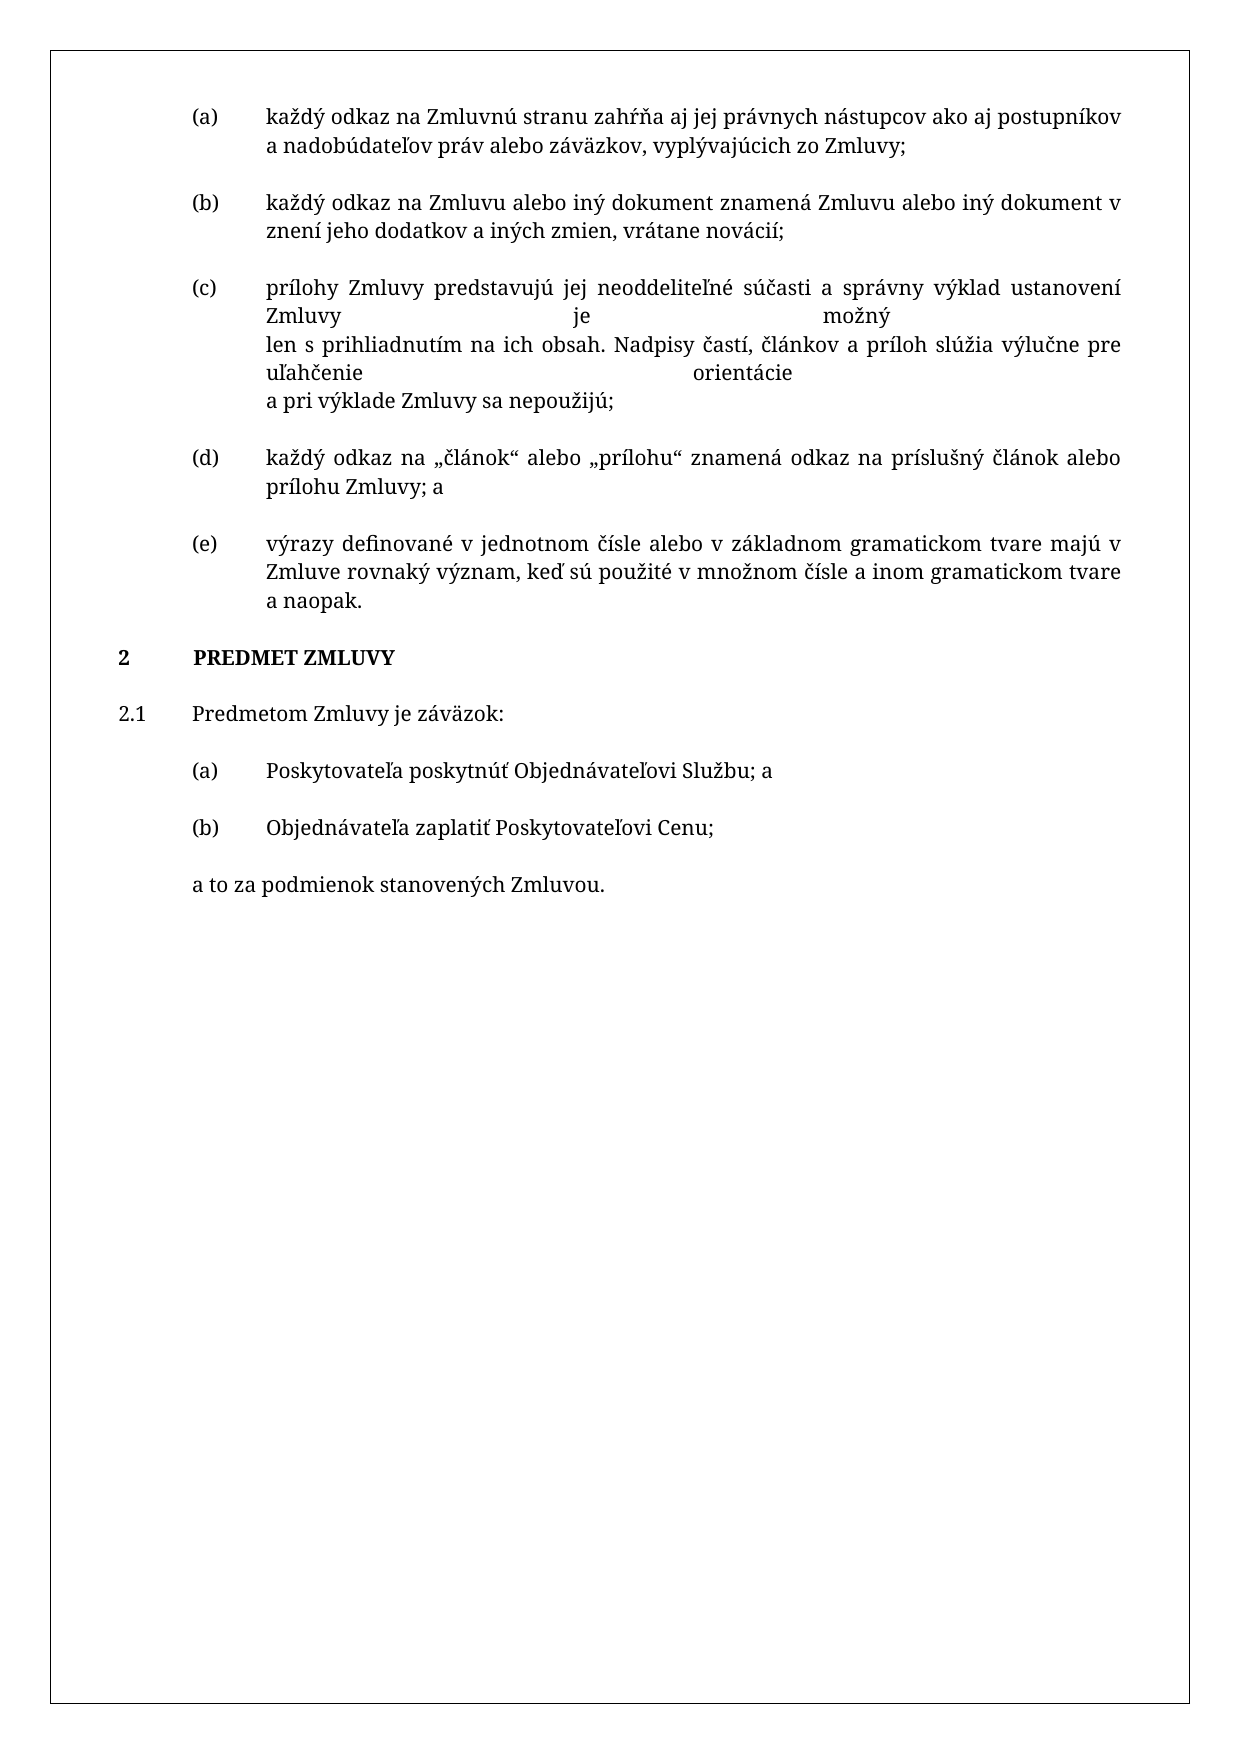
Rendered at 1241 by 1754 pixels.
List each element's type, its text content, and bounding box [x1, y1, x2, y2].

text a to za podmienok stanovených Zmluvou. [118, 870, 1122, 898]
list výrazy definované v jednotnom čísle alebo v základnom gramatickom tvare majú v Zmluve rovnaký význam, keď sú použité v množnom čísle a inom gramatickom tvare a naopak. [192, 529, 1122, 614]
list Poskytovateľa poskytnúť Objednávateľovi Službu; a [192, 756, 1122, 785]
list každý odkaz na Zmluvu alebo iný dokument znamená Zmluvu alebo iný dokument v znení jeho dodatkov a iných zmien, vrátane novácií; [192, 188, 1122, 244]
list Predmetom Zmluvy je záväzok: [118, 699, 1122, 728]
list Objednávateľa zaplatiť Poskytovateľovi Cenu; [192, 813, 1122, 842]
list prílohy Zmluvy predstavujú jej neoddeliteľné súčasti a správny výklad ustanovení Zmluvy je možný len s prihliadnutím na ich obsah. Nadpisy častí, článkov a príloh slúžia výlučne pre uľahčenie orientácie a pri výklade Zmluvy sa nepoužijú; [192, 273, 1122, 415]
list každý odkaz na „článok“ alebo „prílohu“ znamená odkaz na príslušný článok alebo prílohu Zmluvy; a [192, 443, 1122, 500]
list PREDMET ZMLUVY [118, 643, 1122, 671]
list každý odkaz na Zmluvnú stranu zahŕňa aj jej právnych nástupcov ako aj postupníkov a nadobúdateľov práv alebo záväzkov, vyplývajúcich zo Zmluvy; [192, 102, 1122, 159]
